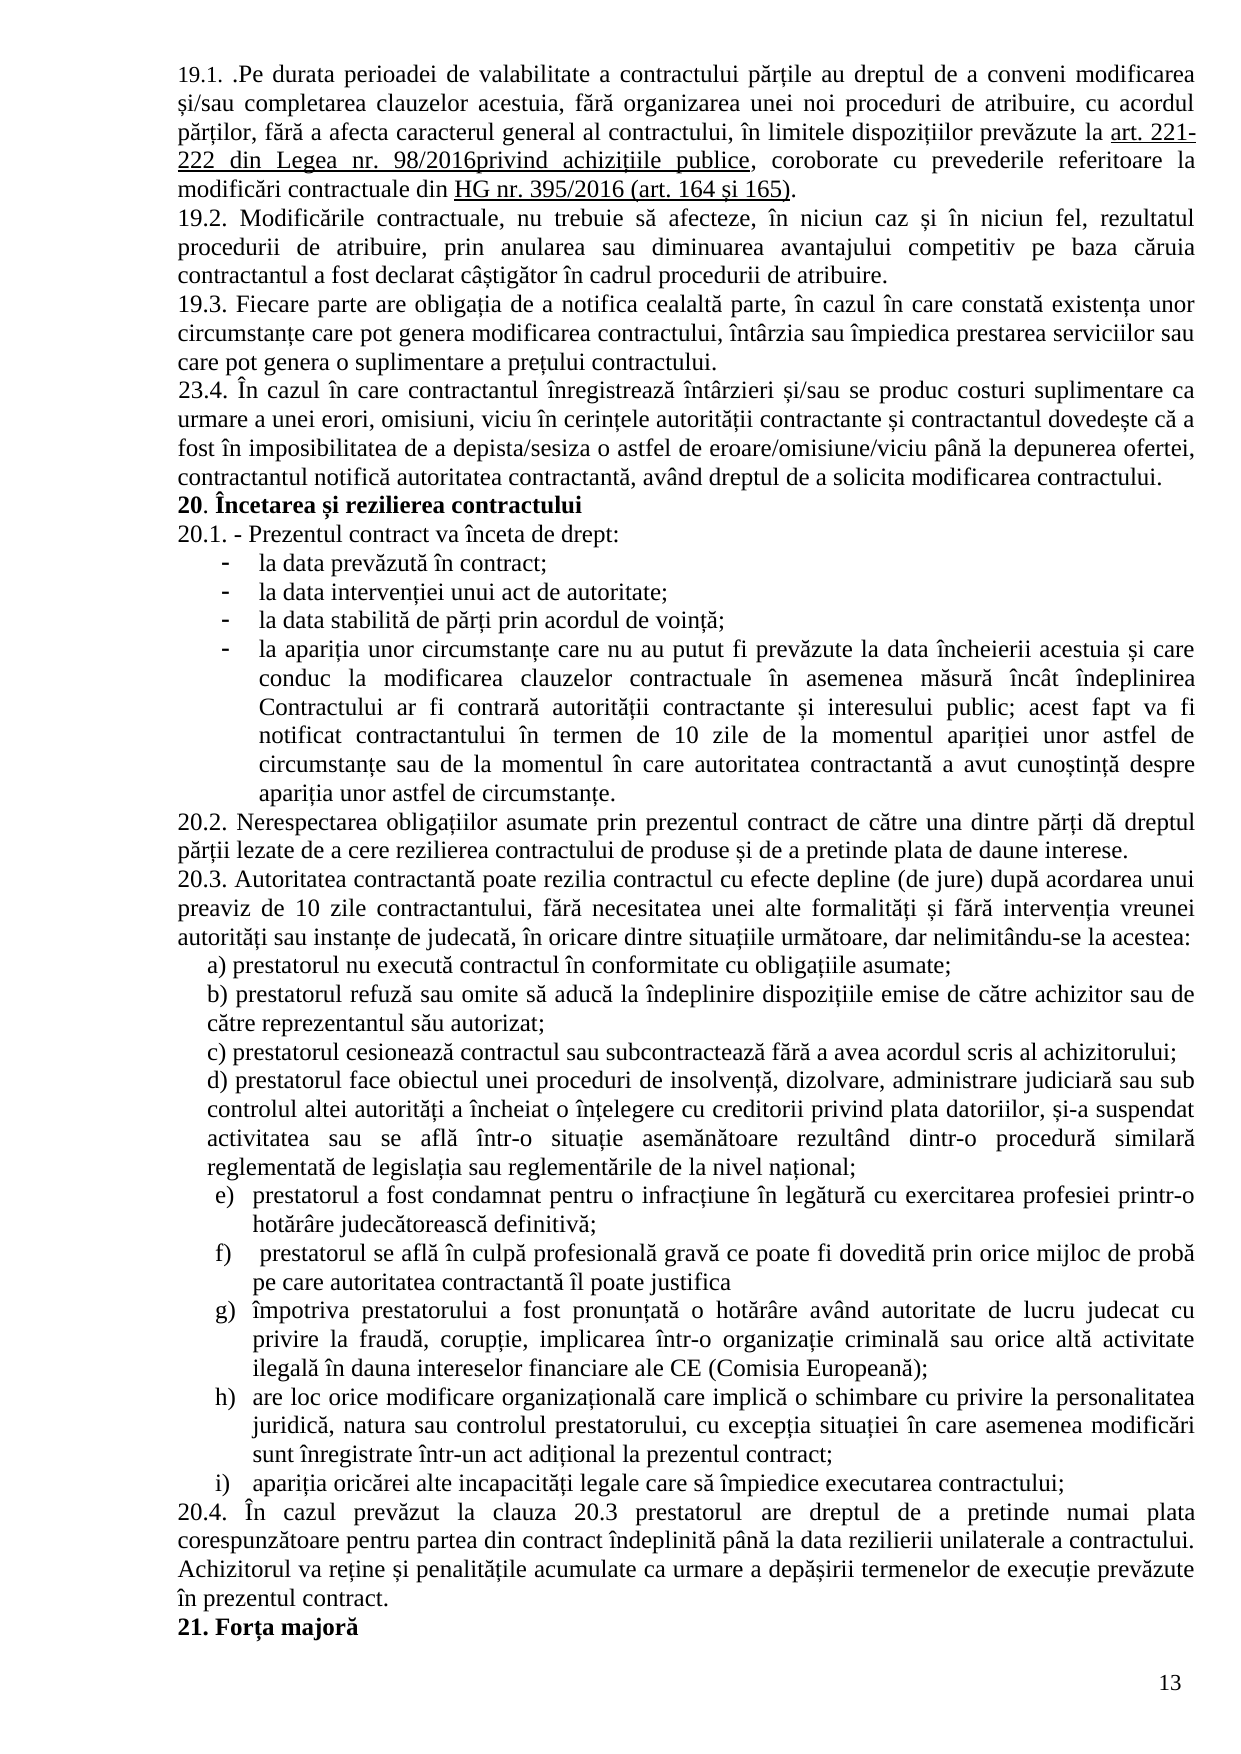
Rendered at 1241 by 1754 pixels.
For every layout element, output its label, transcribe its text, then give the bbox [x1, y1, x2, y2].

list la apariția unor circumstanțe care nu au putut fi prevăzute la data încheierii acestuia și care conduc la modificarea clauzelor contractuale în asemenea măsură încât îndeplinirea Contractului ar fi contrară autorității contractante și interesului public; acest fapt va fi notificat contractantului în termen de 10 zile de la momentul apariției unor astfel de circumstanțe sau de la momentul în care autoritatea contractantă a avut cunoștință despre apariția unor astfel de circumstanțe. [221, 634, 1196, 807]
text 20.2. Nerespectarea obligațiilor asumate prin prezentul contract de către una dintre părți dă dreptul părții lezate de a cere rezilierea contractului de produse și de a pretinde plata de daune interese. [177, 807, 1196, 864]
text 21. Forța majoră [177, 1612, 1196, 1640]
text 20.4. În cazul prevăzut la clauza 20.3 prestatorul are dreptul de a pretinde numai plata corespunzătoare pentru partea din contract îndeplinită până la data rezilierii unilaterale a contractului. Achizitorul va reține și penalitățile acumulate ca urmare a depășirii termenelor de execuție prevăzute în prezentul contract. [177, 1497, 1196, 1612]
list la data stabilită de părți prin acordul de voință; [221, 605, 1196, 634]
text 20.3. Autoritatea contractantă poate rezilia contractul cu efecte depline (de jure) după acordarea unui preaviz de 10 zile contractantului, fără necesitatea unei alte formalități și fără intervenția vreunei autorități sau instanțe de judecată, în oricare dintre situațiile următoare, dar nelimitându-se la acestea: [177, 864, 1196, 950]
text 19.1. .Pe durata perioadei de valabilitate a contractului părțile au dreptul de a conveni modificarea și/sau completarea clauzelor acestuia, fără organizarea unei noi proceduri de atribuire, cu acordul părților, fără a afecta caracterul general al contractului, în limitele dispozițiilor prevăzute la art. 221-222 din Legea nr. 98/2016privind achizițiile publice, coroborate cu prevederile referitoare la modificări contractuale din HG nr. 395/2016 (art. 164 și 165). [177, 59, 1196, 203]
list împotriva prestatorului a fost pronunțată o hotărâre având autoritate de lucru judecat cu privire la fraudă, corupție, implicarea într-o organizație criminală sau orice altă activitate ilegală în dauna intereselor financiare ale CE (Comisia Europeană); [215, 1295, 1196, 1382]
list prestatorul a fost condamnat pentru o infracțiune în legătură cu exercitarea profesiei printr-o hotărâre judecătorească definitivă; [215, 1180, 1196, 1238]
text 20. Încetarea și rezilierea contractului [177, 490, 1196, 519]
text 19.2. Modificările contractuale, nu trebuie să afecteze, în niciun caz și în niciun fel, rezultatul procedurii de atribuire, prin anularea sau diminuarea avantajului competitiv pe baza căruia contractantul a fost declarat câștigător în cadrul procedurii de atribuire. [177, 203, 1196, 289]
text c) prestatorul cesionează contractul sau subcontractează fără a avea acordul scris al achizitorului; [207, 1037, 1196, 1065]
list la data prevăzută în contract; [221, 548, 1196, 577]
text 19.3. Fiecare parte are obligația de a notifica cealaltă parte, în cazul în care constată existența unor circumstanțe care pot genera modificarea contractului, întârzia sau împiedica prestarea serviciilor sau care pot genera o suplimentare a prețului contractului. [177, 289, 1196, 375]
list la data intervenției unui act de autoritate; [221, 577, 1196, 605]
text d) prestatorul face obiectul unei proceduri de insolvență, dizolvare, administrare judiciară sau sub controlul altei autorități a încheiat o înțelegere cu creditorii privind plata datoriilor, și-a suspendat activitatea sau se află într-o situație asemănătoare rezultând dintr-o procedură similară reglementată de legislația sau reglementările de la nivel național; [207, 1065, 1196, 1180]
text 23.4. În cazul în care contractantul înregistrează întârzieri și/sau se produc costuri suplimentare ca urmare a unei erori, omisiuni, viciu în cerințele autorității contractante și contractantul dovedește că a fost în imposibilitatea de a depista/sesiza o astfel de eroare/omisiune/viciu până la depunerea ofertei, contractantul notifică autoritatea contractantă, având dreptul de a solicita modificarea contractului. [177, 375, 1196, 490]
list apariția oricărei alte incapacități legale care să împiedice executarea contractului; [215, 1468, 1196, 1497]
text 20.1. - Prezentul contract va înceta de drept: [177, 519, 1196, 548]
list prestatorul se află în culpă profesională gravă ce poate fi dovedită prin orice mijloc de probă pe care autoritatea contractantă îl poate justifica [215, 1238, 1196, 1295]
list are loc orice modificare organizațională care implică o schimbare cu privire la personalitatea juridică, natura sau controlul prestatorului, cu excepția situației în care asemenea modificări sunt înregistrate într-un act adițional la prezentul contract; [215, 1382, 1196, 1468]
text b) prestatorul refuză sau omite să aducă la îndeplinire dispozițiile emise de către achizitor sau de către reprezentantul său autorizat; [207, 979, 1196, 1037]
text a) prestatorul nu execută contractul în conformitate cu obligațiile asumate; [207, 950, 1196, 979]
